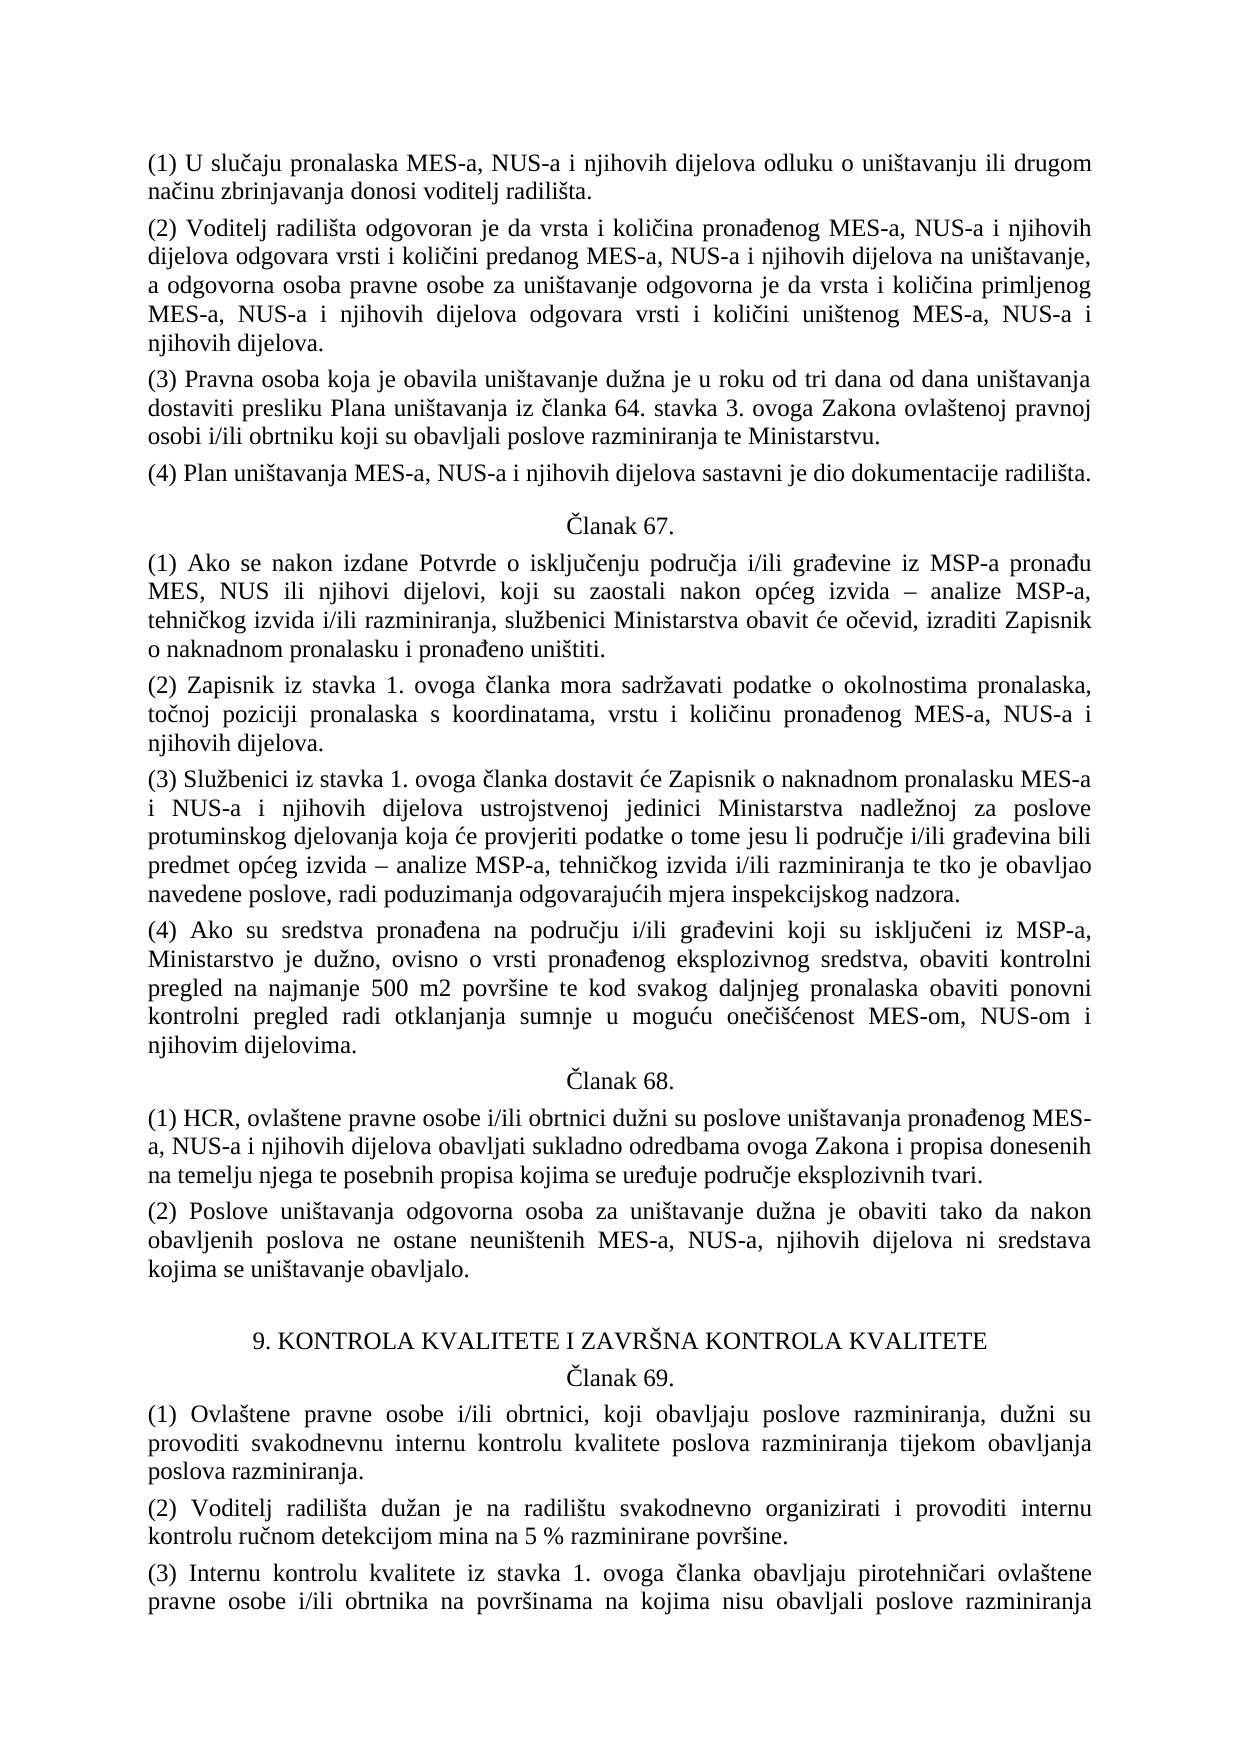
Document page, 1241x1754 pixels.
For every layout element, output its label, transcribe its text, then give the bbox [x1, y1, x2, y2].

text 9. KONTROLA KVALITETE I ZAVRŠNA KONTROLA KVALITETE [148, 1326, 1093, 1355]
text (2) Voditelj radilišta dužan je na radilištu svakodnevno organizirati i provoditi internu kontrolu ručnom detekcijom mina na 5 % razminirane površine. [148, 1493, 1093, 1550]
text Članak 69. [148, 1363, 1093, 1391]
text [148, 1558, 1093, 1615]
text (2) Zapisnik iz stavka 1. ovoga članka mora sadržavati podatke o okolnostima pronalaska, točnoj poziciji pronalaska s koordinatama, vrstu i količinu pronađenog MES-a, NUS-a i njihovih dijelova. [148, 670, 1093, 756]
text (4) Plan uništavanja MES-a, NUS-a i njihovih dijelova sastavni je dio dokumentacije radilišta. [148, 458, 1093, 486]
text (1) U slučaju pronalaska MES-a, NUS-a i njihovih dijelova odluku o uništavanju ili drugom načinu zbrinjavanja donosi voditelj radilišta. [148, 148, 1093, 205]
text (2) Voditelj radilišta odgovoran je da vrsta i količina pronađenog MES-a, NUS-a i njihovih dijelova odgovara vrsti i količini predanog MES-a, NUS-a i njihovih dijelova na uništavanje, a odgovorna osoba pravne osobe za uništavanje odgovorna je da vrsta i količina primljenog MES-a, NUS-a i njihovih dijelova odgovara vrsti i količini uništenog MES-a, NUS-a i njihovih dijelova. [148, 213, 1093, 356]
text (2) Poslove uništavanja odgovorna osoba za uništavanje dužna je obaviti tako da nakon obavljenih poslova ne ostane neuništenih MES-a, NUS-a, njihovih dijelova ni sredstava kojima se uništavanje obavljalo. [148, 1196, 1093, 1283]
text Članak 67. [148, 511, 1093, 540]
text (1) Ako se nakon izdane Potvrde o isključenju područja i/ili građevine iz MSP-a pronađu MES, NUS ili njihovi dijelovi, koji su zaostali nakon općeg izvida – analize MSP-a, tehničkog izvida i/ili razminiranja, službenici Ministarstva obavit će očevid, izraditi Zapisnik o naknadnom pronalasku i pronađeno uništiti. [148, 548, 1093, 663]
text (3) Službenici iz stavka 1. ovoga članka dostavit će Zapisnik o naknadnom pronalasku MES-a i NUS-a i njihovih dijelova ustrojstvenoj jedinici Ministarstva nadležnoj za poslove protuminskog djelovanja koja će provjeriti podatke o tome jesu li područje i/ili građevina bili predmet općeg izvida – analize MSP-a, tehničkog izvida i/ili razminiranja te tko je obavljao navedene poslove, radi poduzimanja odgovarajućih mjera inspekcijskog nadzora. [148, 764, 1093, 908]
text Članak 68. [148, 1066, 1093, 1095]
text (1) HCR, ovlaštene pravne osobe i/ili obrtnici dužni su poslove uništavanja pronađenog MES-a, NUS-a i njihovih dijelova obavljati sukladno odredbama ovoga Zakona i propisa donesenih na temelju njega te posebnih propisa kojima se uređuje područje eksplozivnih tvari. [148, 1103, 1093, 1189]
text (1) Ovlaštene pravne osobe i/ili obrtnici, koji obavljaju poslove razminiranja, dužni su provoditi svakodnevnu internu kontrolu kvalitete poslova razminiranja tijekom obavljanja poslova razminiranja. [148, 1399, 1093, 1485]
text (3) Pravna osoba koja je obavila uništavanje dužna je u roku od tri dana od dana uništavanja dostaviti presliku Plana uništavanja iz članka 64. stavka 3. ovoga Zakona ovlaštenoj pravnoj osobi i/ili obrtniku koji su obavljali poslove razminiranja te Ministarstvu. [148, 364, 1093, 450]
text (4) Ako su sredstva pronađena na području i/ili građevini koji su isključeni iz MSP-a, Ministarstvo je dužno, ovisno o vrsti pronađenog eksplozivnog sredstva, obaviti kontrolni pregled na najmanje 500 m2 površine te kod svakog daljnjeg pronalaska obaviti ponovni kontrolni pregled radi otklanjanja sumnje u moguću onečišćenost MES-om, NUS-om i njihovim dijelovima. [148, 915, 1093, 1059]
